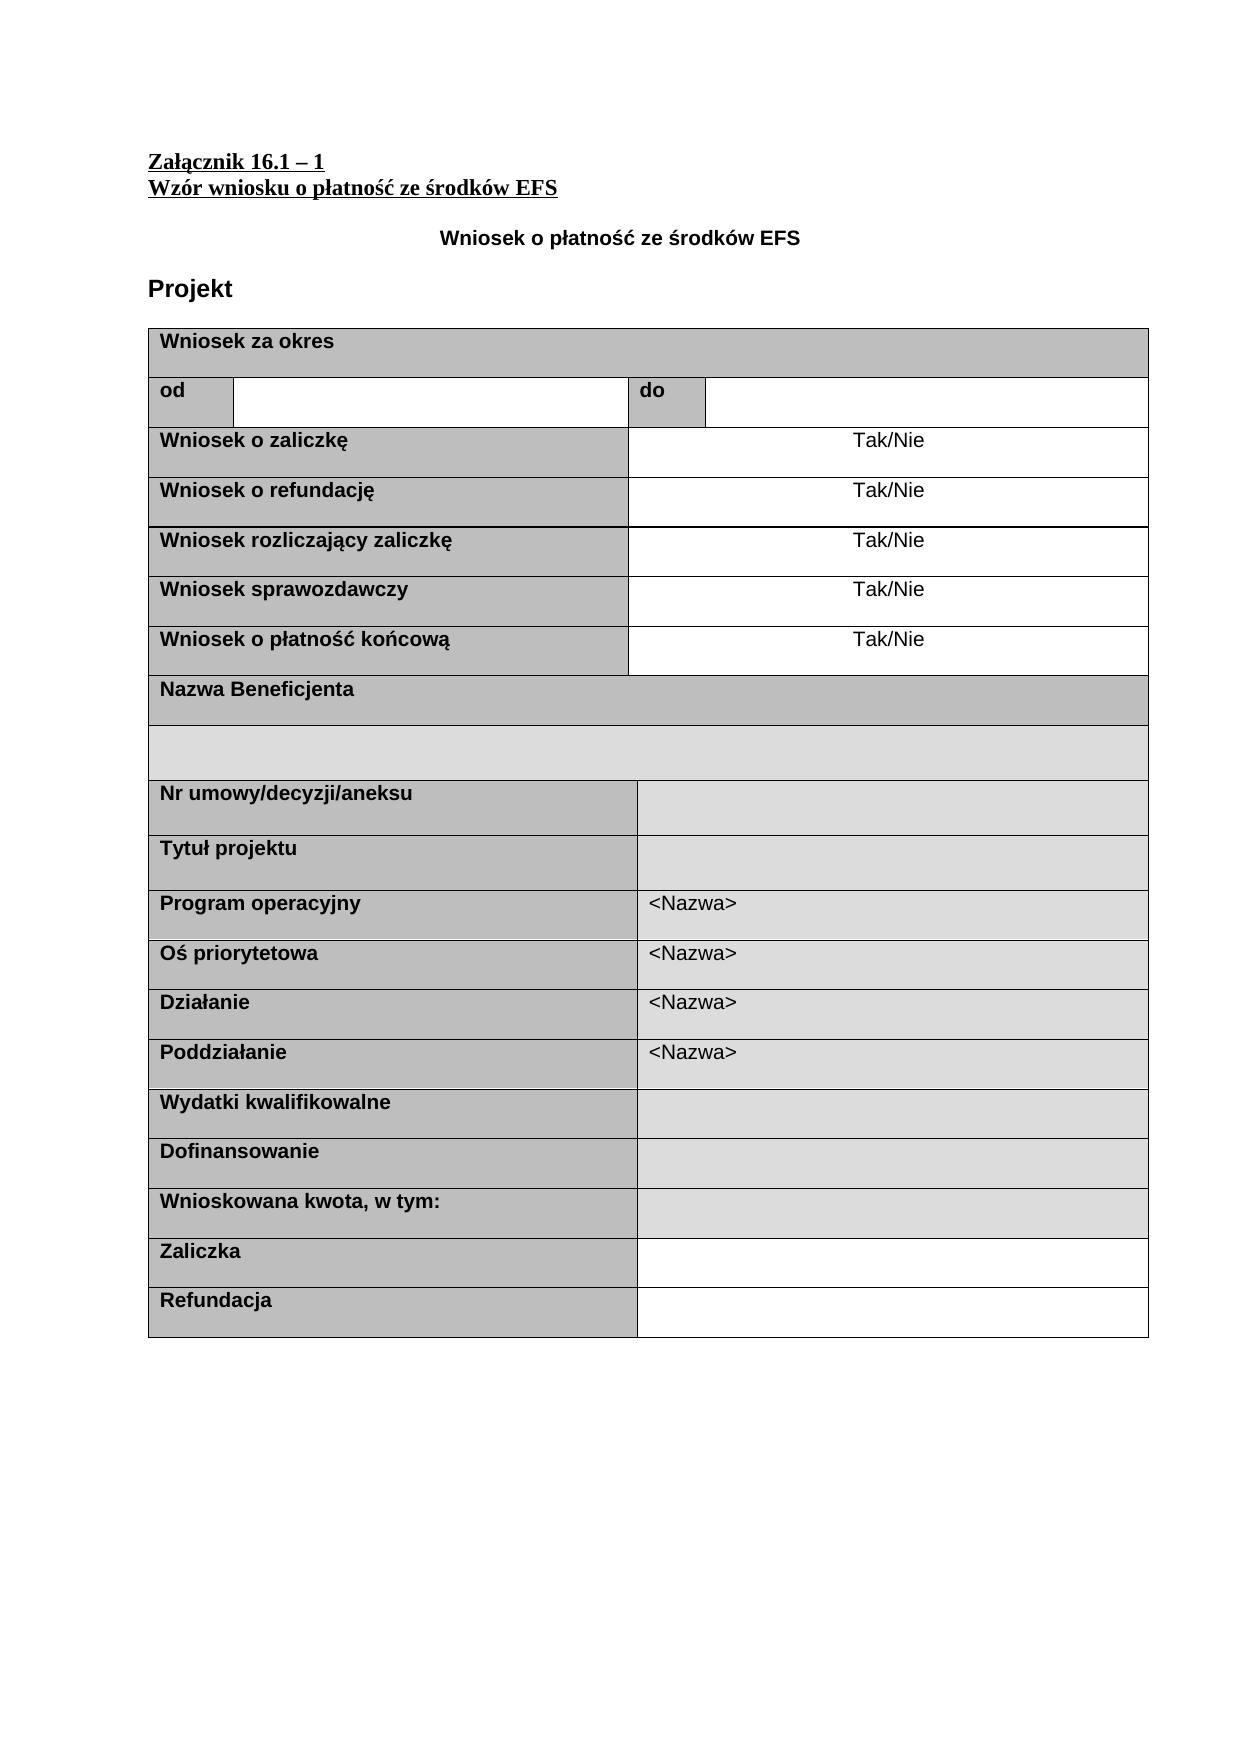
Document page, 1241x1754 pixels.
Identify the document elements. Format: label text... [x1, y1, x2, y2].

table_cell od [149, 378, 233, 427]
text Projekt [148, 274, 1092, 302]
table_cell [638, 781, 1148, 835]
table_cell Zaliczka [149, 1239, 637, 1287]
table_cell Działanie [149, 990, 637, 1039]
table_cell [149, 726, 1148, 780]
table_cell Program operacyjny [149, 891, 637, 939]
table_cell Tytuł projektu [149, 836, 637, 890]
table_cell Tak/Nie [629, 627, 1148, 675]
table_cell [638, 1239, 1148, 1287]
table_cell Refundacja [149, 1288, 637, 1337]
table_cell Wniosek o refundację [149, 478, 628, 526]
table_cell <Nazwa> [638, 941, 1148, 989]
table_cell [638, 1090, 1148, 1138]
table_cell Oś priorytetowa [149, 941, 637, 989]
table_cell Tak/Nie [629, 478, 1148, 526]
subtitle Wniosek o płatność ze środków EFS [148, 225, 1092, 249]
table_cell [638, 1288, 1148, 1337]
table_cell Tak/Nie [629, 577, 1148, 626]
table_cell [638, 1189, 1148, 1238]
table_cell Nr umowy/decyzji/aneksu [149, 781, 637, 835]
table_cell <Nazwa> [638, 1040, 1148, 1088]
table_cell [706, 378, 1148, 427]
text Wzór wniosku o płatność ze środków EFS [148, 174, 1092, 200]
table_cell [638, 1139, 1148, 1188]
table_cell [638, 836, 1148, 890]
table_cell do [629, 378, 705, 427]
table_cell <Nazwa> [638, 891, 1148, 939]
table_header Wniosek za okres [149, 329, 1148, 377]
table_cell Wnioskowana kwota, w tym: [149, 1189, 637, 1238]
table_cell Wniosek sprawozdawczy [149, 577, 628, 626]
table_cell Dofinansowanie [149, 1139, 637, 1188]
table_cell Tak/Nie [629, 428, 1148, 477]
table_cell Poddziałanie [149, 1040, 637, 1088]
table_cell Tak/Nie [629, 528, 1148, 576]
table_cell Wniosek rozliczający zaliczkę [149, 528, 628, 576]
table_cell [234, 378, 628, 427]
table_cell <Nazwa> [638, 990, 1148, 1039]
table_cell Wydatki kwalifikowalne [149, 1090, 637, 1138]
table_cell Wniosek o płatność końcową [149, 627, 628, 675]
table_cell Wniosek o zaliczkę [149, 428, 628, 477]
text Załącznik 16.1 – 1 [148, 148, 1092, 174]
table_cell Nazwa Beneficjenta [149, 676, 1148, 725]
